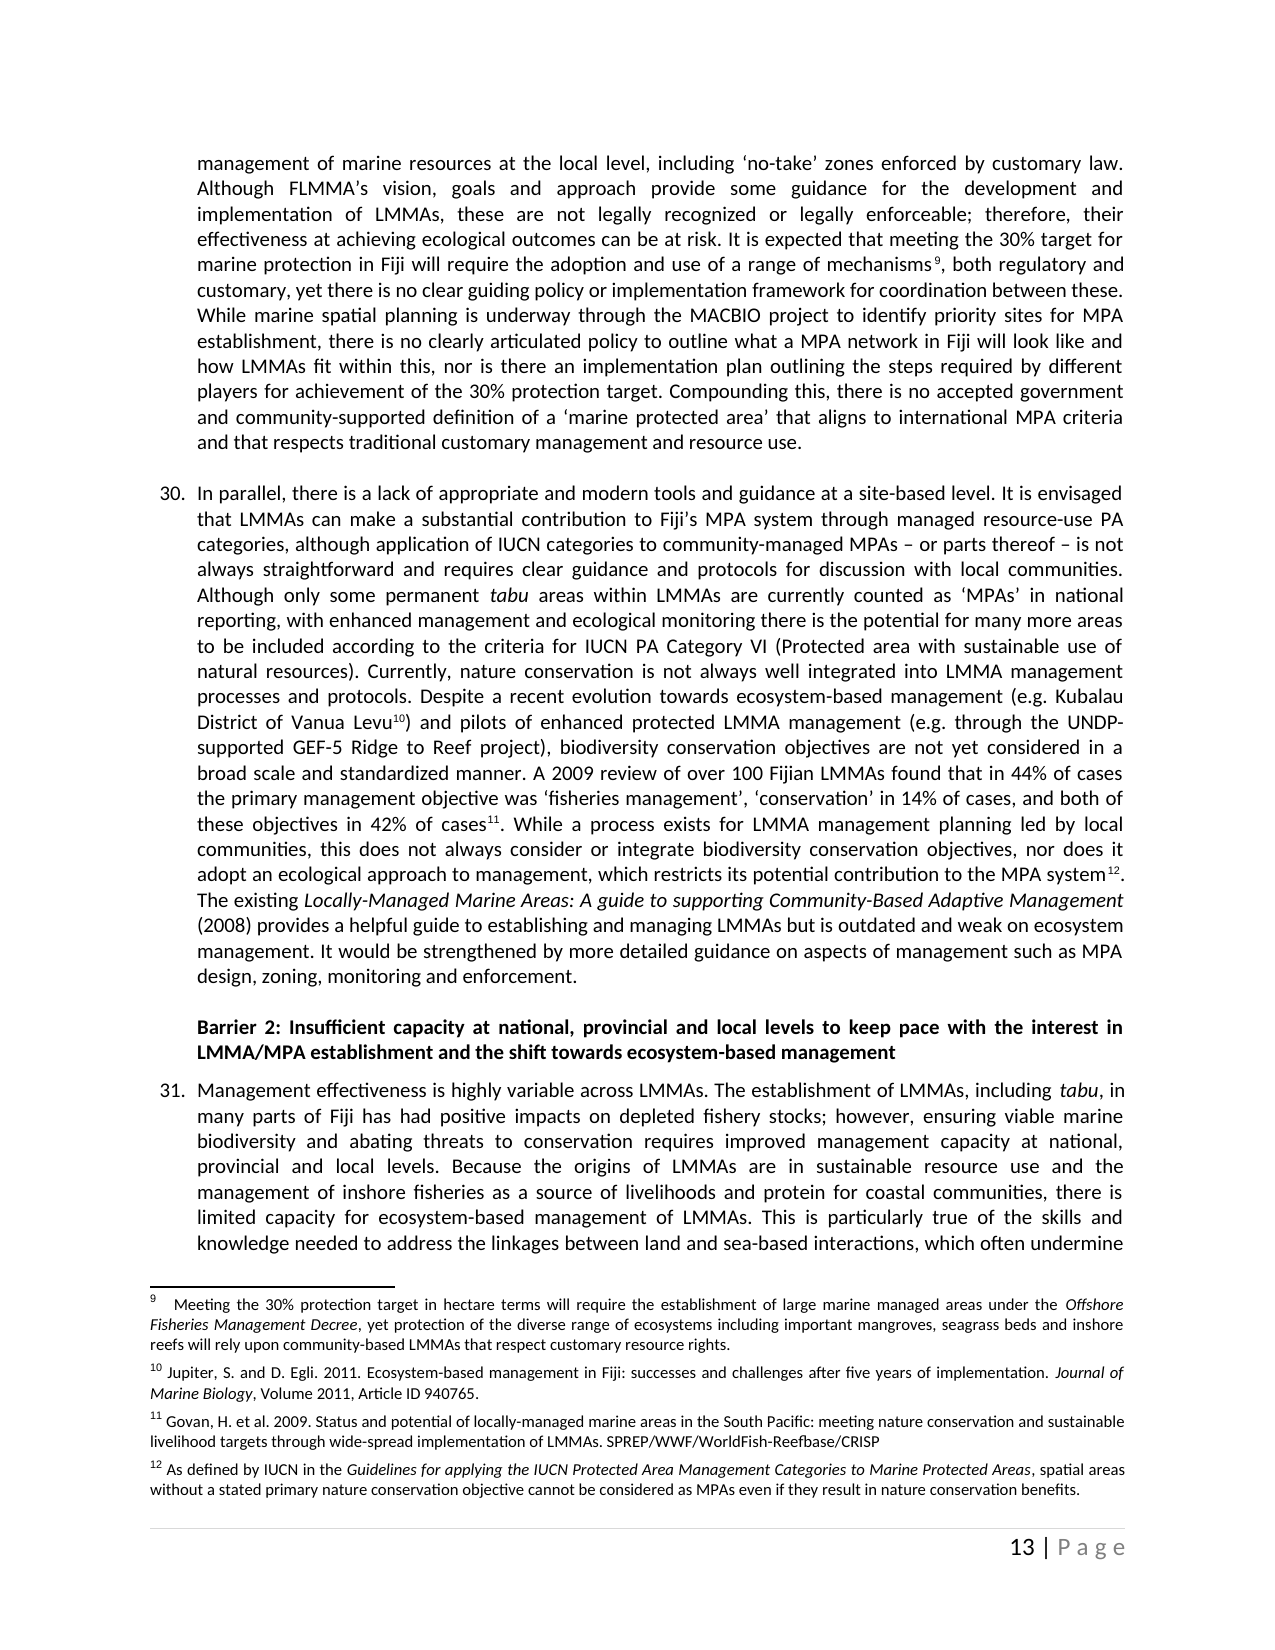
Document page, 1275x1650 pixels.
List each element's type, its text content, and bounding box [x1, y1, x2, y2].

text Barrier 2: Insufficient capacity at national, provincial and local levels to keep pace with the interest in LMMA/MPA establishment and the shift towards ecosystem-based management [197, 1014, 1125, 1065]
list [159, 150, 1125, 455]
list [159, 1077, 1125, 1255]
list In parallel, there is a lack of appropriate and modern tools and guidance at a site-based level. It is envisaged that LMMAs can make a substantial contribution to Fiji’s MPA system through managed resource-use PA categories, although application of IUCN categories to community-managed MPAs – or parts thereof – is not always straightforward and requires clear guidance and protocols for discussion with local communities. Although only some permanent tabu areas within LMMAs are currently counted as ‘MPAs’ in national reporting, with enhanced management and ecological monitoring there is the potential for many more areas to be included according to the criteria for IUCN PA Category VI (Protected area with sustainable use of natural resources). Currently, nature conservation is not always well integrated into LMMA management processes and protocols. Despite a recent evolution towards ecosystem-based management (e.g. Kubalau District of Vanua Levu) and pilots of enhanced protected LMMA management (e.g. through the UNDP-supported GEF-5 Ridge to Reef project), biodiversity conservation objectives are not yet considered in a broad scale and standardized manner. A 2009 review of over 100 Fijian LMMAs found that in 44% of cases the primary management objective was ‘fisheries management’, ‘conservation’ in 14% of cases, and both of these objectives in 42% of cases. While a process exists for LMMA management planning led by local communities, this does not always consider or integrate biodiversity conservation objectives, nor does it adopt an ecological approach to management, which restricts its potential contribution to the MPA system. The existing Locally-Managed Marine Areas: A guide to supporting Community-Based Adaptive Management (2008) provides a helpful guide to establishing and managing LMMAs but is outdated and weak on ecosystem management. It would be strengthened by more detailed guidance on aspects of management such as MPA design, zoning, monitoring and enforcement. [159, 480, 1125, 989]
